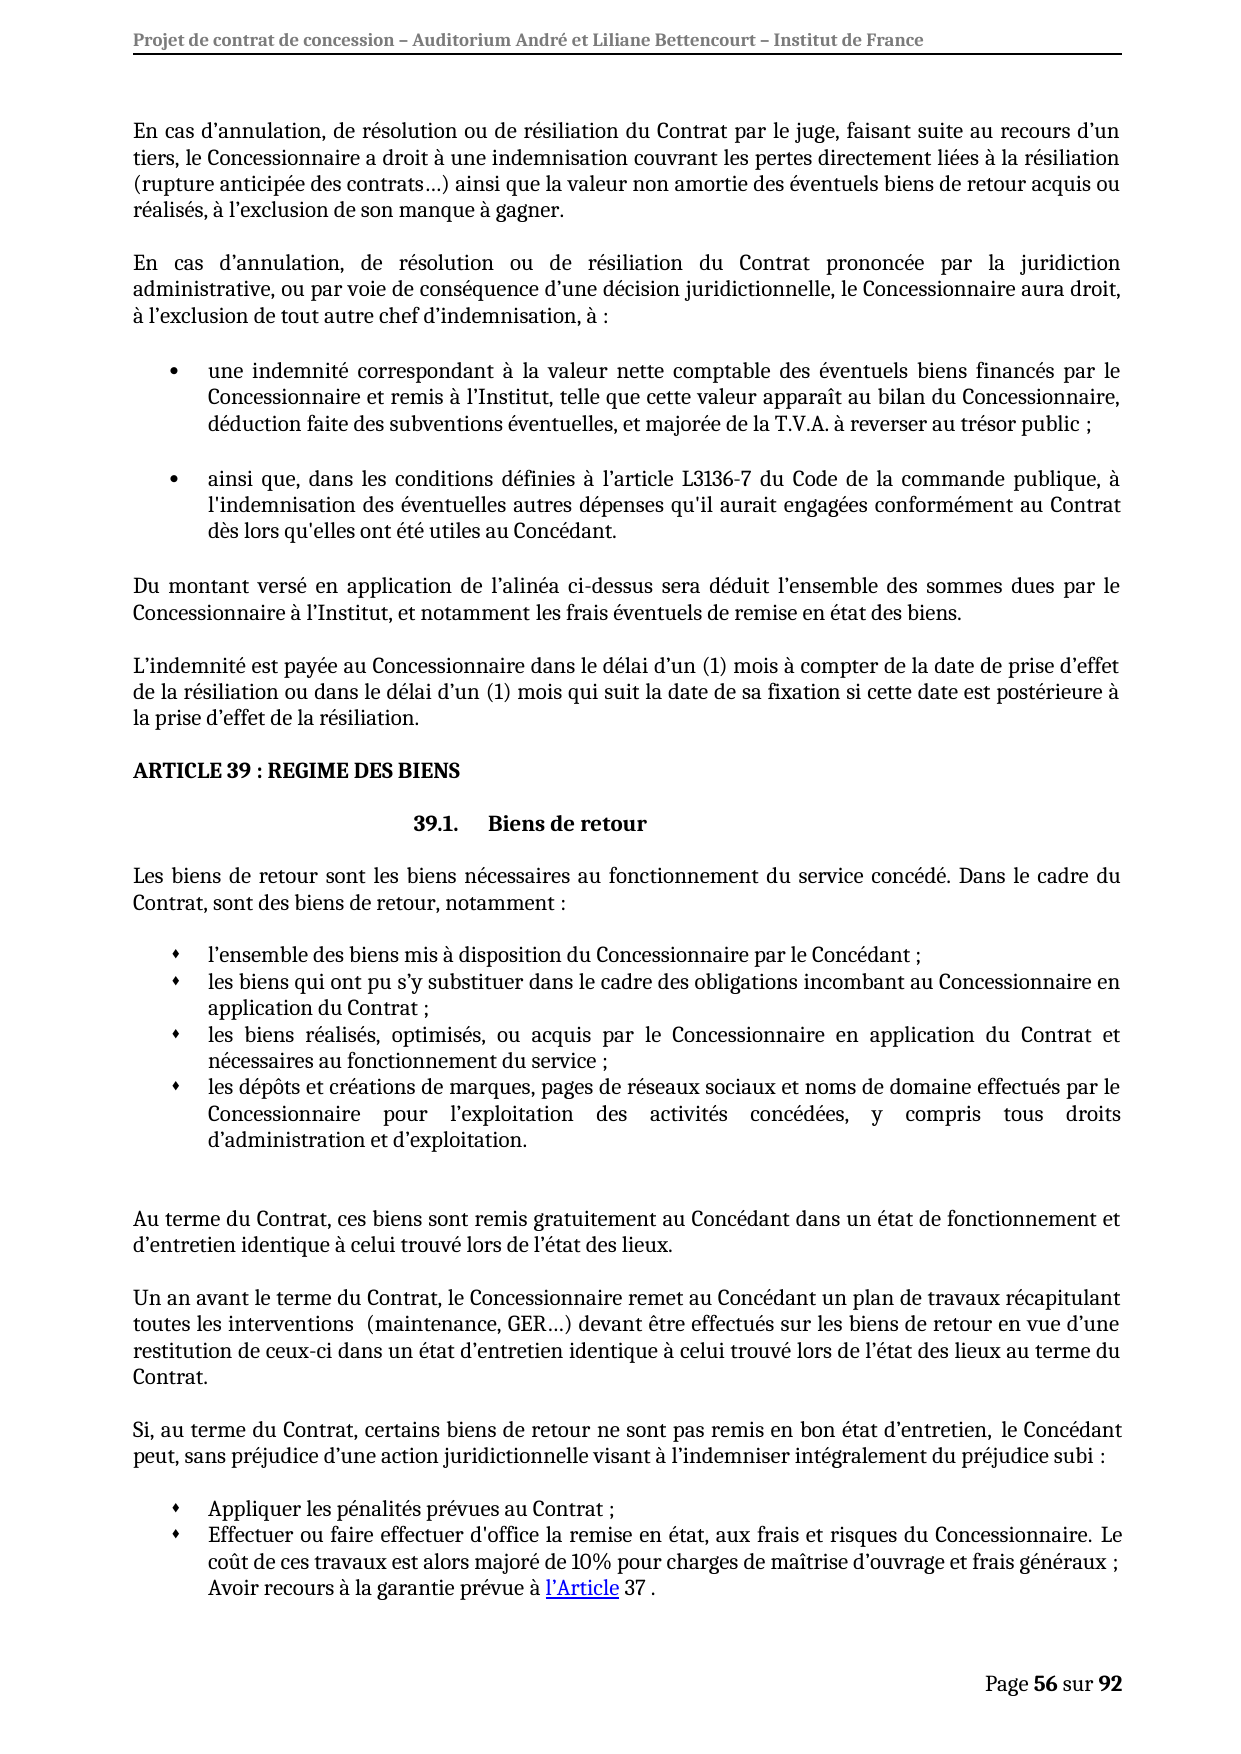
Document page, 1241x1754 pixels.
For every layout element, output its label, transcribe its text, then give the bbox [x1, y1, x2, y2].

list Appliquer les pénalités prévues au Contrat ; [170, 1496, 1122, 1522]
text Si, au terme du Contrat, certains biens de retour ne sont pas remis en bon état d’entretien, le Concédant peut, sans préjudice d’une action juridictionnelle visant à l’indemniser intégralement du préjudice subi : [133, 1417, 1122, 1469]
list une indemnité correspondant à la valeur nette comptable des éventuels biens financés par le Concessionnaire et remis à l’Institut, telle que cette valeur apparaît au bilan du Concessionnaire, déduction faite des subventions éventuelles, et majorée de la T.V.A. à reverser au trésor public ; [170, 358, 1122, 437]
text Les biens de retour sont les biens nécessaires au fonctionnement du service concédé. Dans le cadre du Contrat, sont des biens de retour, notamment : [133, 863, 1122, 916]
list les dépôts et créations de marques, pages de réseaux sociaux et noms de domaine effectués par le Concessionnaire pour l’exploitation des activités concédées, y compris tous droits d’administration et d’exploitation. [170, 1074, 1122, 1153]
subtitle : REGIME DES BIENS [133, 758, 1122, 784]
list les biens réalisés, optimisés, ou acquis par le Concessionnaire en application du Contrat et nécessaires au fonctionnement du service ; [170, 1021, 1122, 1074]
text L’indemnité est payée au Concessionnaire dans le délai d’un (1) mois à compter de la date de prise d’effet de la résiliation ou dans le délai d’un (1) mois qui suit la date de sa fixation si cette date est postérieure à la prise d’effet de la résiliation. [133, 652, 1122, 731]
list Avoir recours à la garantie prévue à l’Article 37 . [208, 1575, 1122, 1601]
text Du montant versé en application de l’alinéa ci-dessus sera déduit l’ensemble des sommes dues par le Concessionnaire à l’Institut, et notamment les frais éventuels de remise en état des biens. [133, 573, 1122, 652]
list ainsi que, dans les conditions définies à l’article L3136-7 du Code de la commande publique, à l'indemnisation des éventuelles autres dépenses qu'il aurait engagées conformément au Contrat dès lors qu'elles ont été utiles au Concédant. [170, 466, 1122, 544]
text Un an avant le terme du Contrat, le Concessionnaire remet au Concédant un plan de travaux récapitulant toutes les interventions (maintenance, GER…) devant être effectués sur les biens de retour en vue d’une restitution de ceux-ci dans un état d’entretien identique à celui trouvé lors de l’état des lieux au terme du Contrat. [133, 1285, 1122, 1390]
list les biens qui ont pu s’y substituer dans le cadre des obligations incombant au Concessionnaire en application du Contrat ; [170, 969, 1122, 1021]
text Au terme du Contrat, ces biens sont remis gratuitement au Concédant dans un état de fonctionnement et d’entretien identique à celui trouvé lors de l’état des lieux. [133, 1206, 1122, 1258]
text En cas d’annulation, de résolution ou de résiliation du Contrat par le juge, faisant suite au recours d’un tiers, le Concessionnaire a droit à une indemnisation couvrant les pertes directement liées à la résiliation (rupture anticipée des contrats…) ainsi que la valeur non amortie des éventuels biens de retour acquis ou réalisés, à l’exclusion de son manque à gagner. [133, 118, 1122, 223]
text En cas d’annulation, de résolution ou de résiliation du Contrat prononcée par la juridiction administrative, ou par voie de conséquence d’une décision juridictionnelle, le Concessionnaire aura droit, à l’exclusion de tout autre chef d’indemnisation, à : [133, 250, 1122, 329]
list l’ensemble des biens mis à disposition du Concessionnaire par le Concédant ; [170, 942, 1122, 969]
subtitle Biens de retour [413, 811, 1122, 837]
list Effectuer ou faire effectuer d'office la remise en état, aux frais et risques du Concessionnaire. Le coût de ces travaux est alors majoré de 10% pour charges de maîtrise d’ouvrage et frais généraux ; [170, 1522, 1122, 1575]
